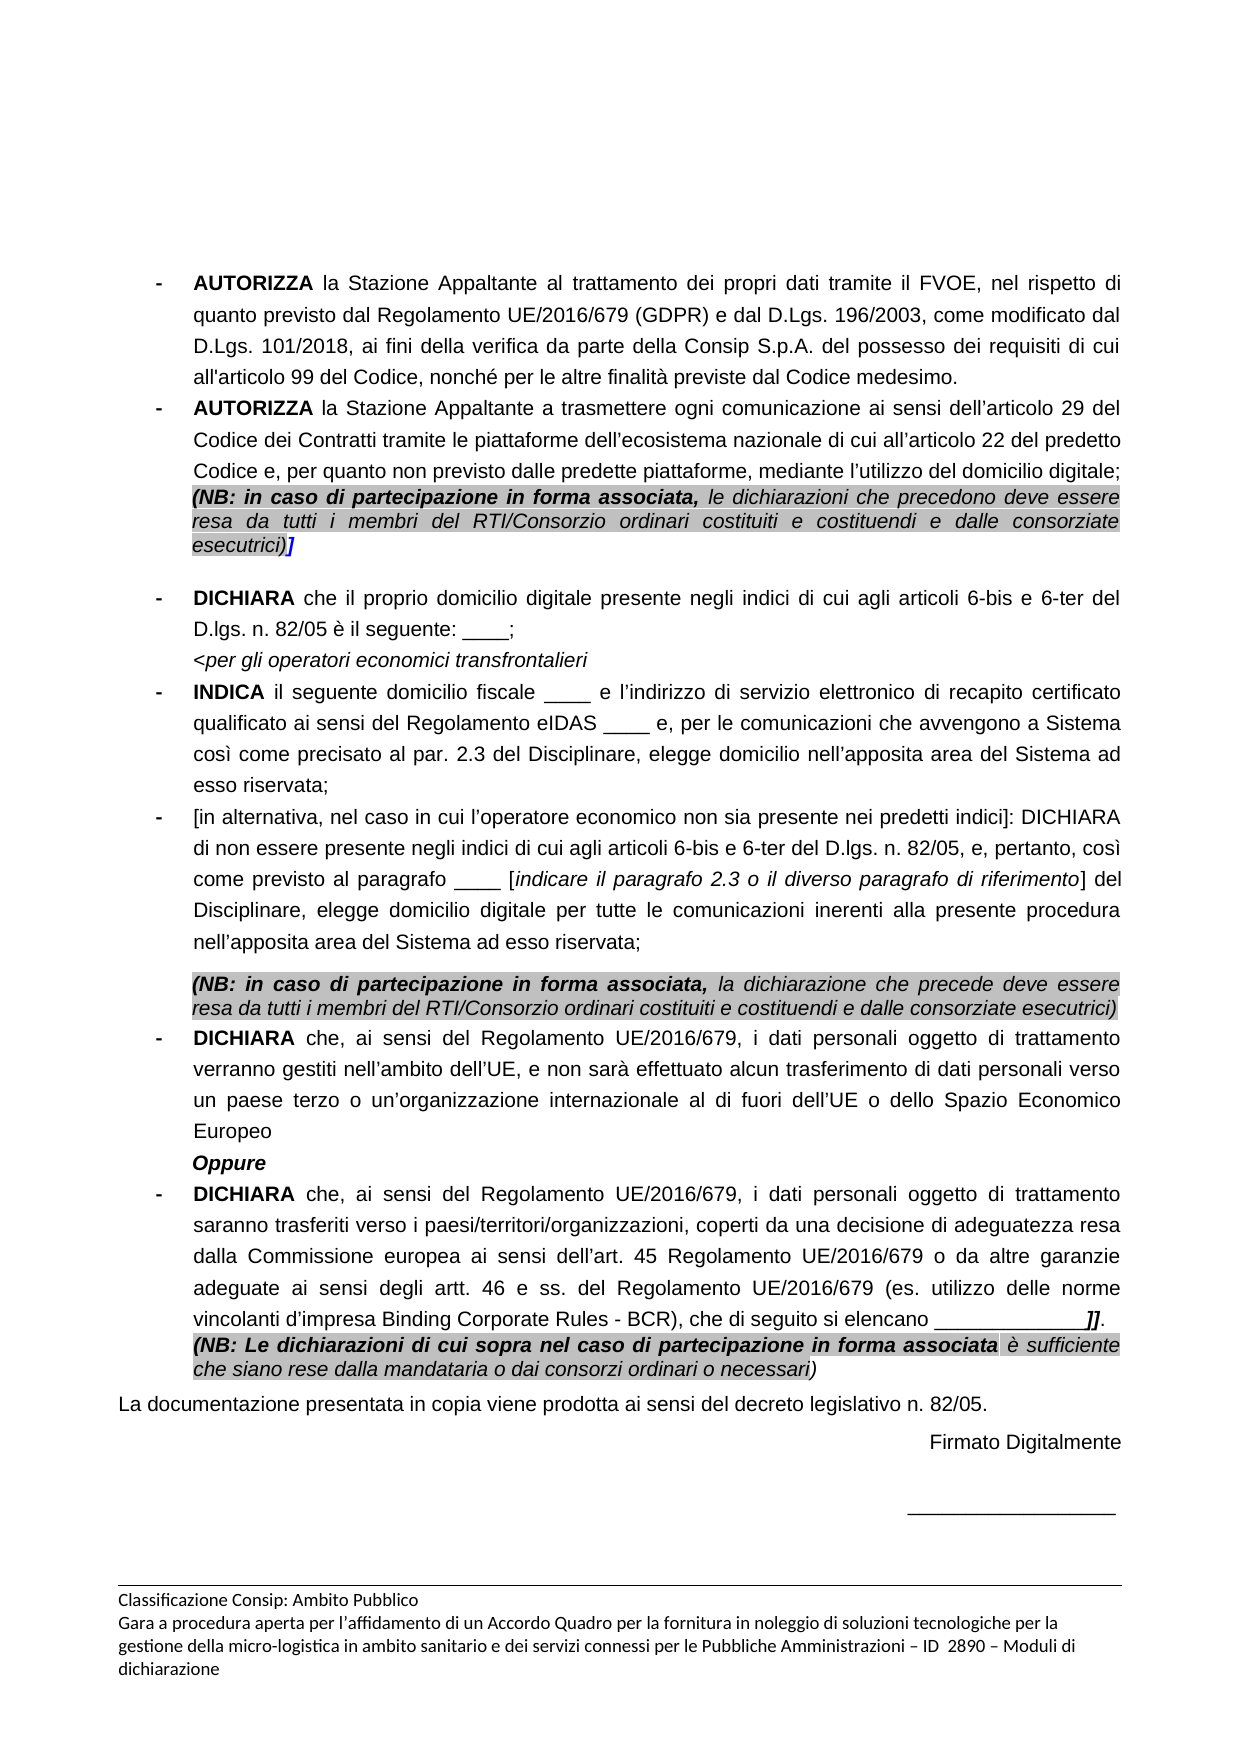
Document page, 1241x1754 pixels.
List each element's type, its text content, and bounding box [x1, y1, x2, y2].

text (NB: in caso di partecipazione in forma associata, le dichiarazioni che precedono deve essere resa da tutti i membri del RTI/Consorzio ordinari costituiti e costituendi e dalle consorziate esecutrici)] [192, 484, 1122, 556]
list AUTORIZZA la Stazione Appaltante a trasmettere ogni comunicazione ai sensi dell’articolo 29 del Codice dei Contratti tramite le piattaforme dell’ecosistema nazionale di cui all’articolo 22 del predetto Codice e, per quanto non previsto dalle predette piattaforme, mediante l’utilizzo del domicilio digitale; [156, 391, 1122, 484]
list DICHIARA che il proprio domicilio digitale presente negli indici di cui agli articoli 6-bis e 6-ter del D.lgs. n. 82/05 è il seguente: ____; [156, 580, 1122, 643]
text La documentazione presentata in copia viene prodotta ai sensi del decreto legislativo n. 82/05. [118, 1387, 1122, 1418]
list DICHIARA che, ai sensi del Regolamento UE/2016/679, i dati personali oggetto di trattamento verranno gestiti nell’ambito dell’UE, e non sarà effettuato alcun trasferimento di dati personali verso un paese terzo o un’organizzazione internazionale al di fuori dell’UE o dello Spazio Economico Europeo [156, 1020, 1122, 1145]
list AUTORIZZA la Stazione Appaltante al trattamento dei propri dati tramite il FVOE, nel rispetto di quanto previsto dal Regolamento UE/2016/679 (GDPR) e dal D.Lgs. 196/2003, come modificato dal D.Lgs. 101/2018, ai fini della verifica da parte della Consip S.p.A. del possesso dei requisiti di cui all'articolo 99 del Codice, nonché per le altre finalità previste dal Codice medesimo. [156, 266, 1122, 391]
list [in alternativa, nel caso in cui l’operatore economico non sia presente nei predetti indici]: DICHIARA di non essere presente negli indici di cui agli articoli 6-bis e 6-ter del D.lgs. n. 82/05, e, pertanto, così come previsto al paragrafo ____ [indicare il paragrafo 2.3 o il diverso paragrafo di riferimento] del Disciplinare, elegge domicilio digitale per tutte le comunicazioni inerenti alla presente procedura nell’apposita area del Sistema ad esso riservata; [156, 799, 1122, 955]
list INDICA il seguente domicilio fiscale ____ e l’indirizzo di servizio elettronico di recapito certificato qualificato ai sensi del Regolamento eIDAS ____ e, per le comunicazioni che avvengono a Sistema così come precisato al par. 2.3 del Disciplinare, elegge domicilio nell’apposita area del Sistema ad esso riservata; [156, 674, 1122, 799]
text Firmato Digitalmente __________________ [118, 1424, 1122, 1518]
list DICHIARA che, ai sensi del Regolamento UE/2016/679, i dati personali oggetto di trattamento saranno trasferiti verso i paesi/territori/organizzazioni, coperti da una decisione di adeguatezza resa dalla Commissione europea ai sensi dell’art. 45 Regolamento UE/2016/679 o da altre garanzie adeguate ai sensi degli artt. 46 e ss. del Regolamento UE/2016/679 (es. utilizzo delle norme vincolanti d’impresa Binding Corporate Rules - BCR), che di seguito si elencano _____________]]. [156, 1176, 1122, 1332]
text Oppure [155, 1145, 1122, 1176]
list <per gli operatori economici transfrontalieri [193, 643, 1122, 674]
list (NB: Le dichiarazioni di cui sopra nel caso di partecipazione in forma associata è sufficiente che siano rese dalla mandataria o dai consorzi ordinari o necessari) [193, 1332, 1122, 1380]
